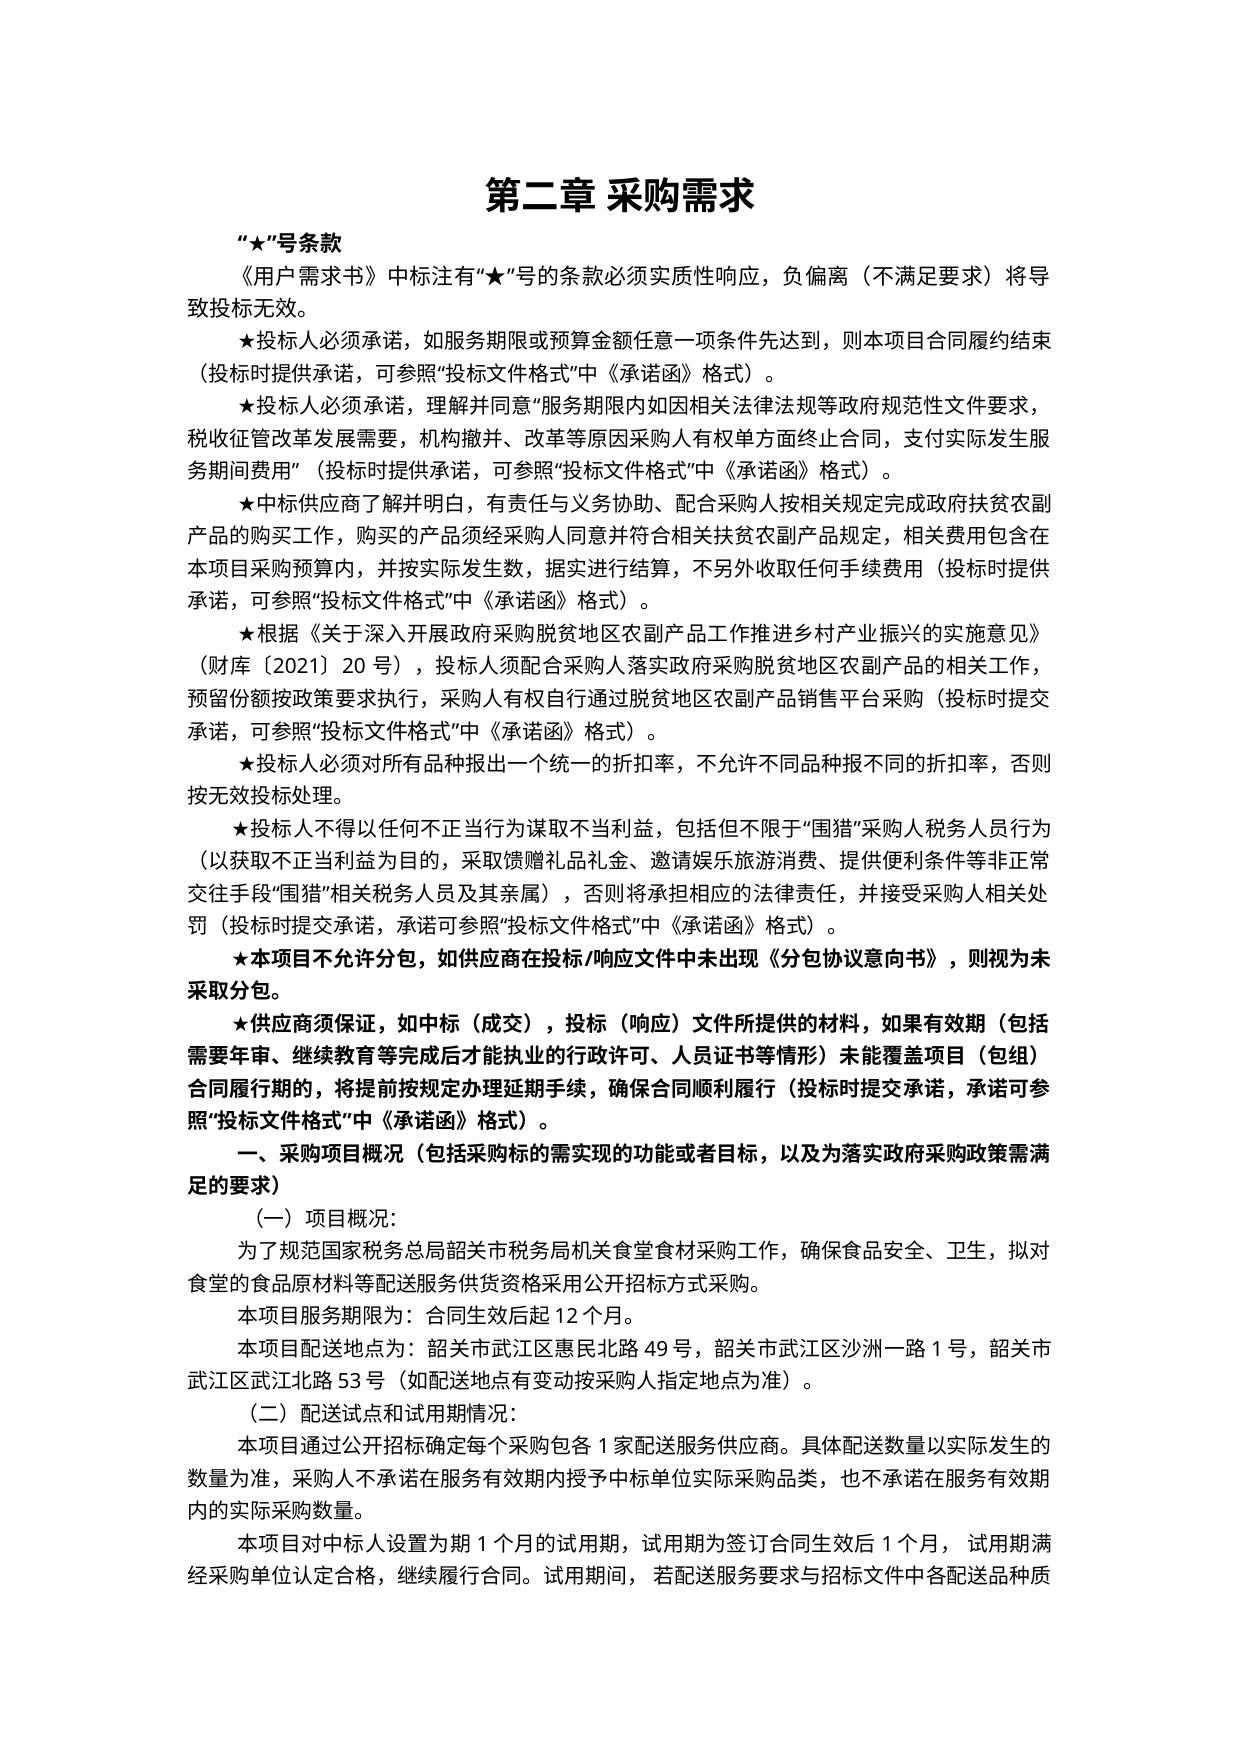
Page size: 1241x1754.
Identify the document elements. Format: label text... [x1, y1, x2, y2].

text ★本项目不允许分包，如供应商在投标/响应文件中未出现《分包协议意向书》，则视为未采取分包。 [187, 942, 1053, 1007]
text 一、采购项目概况（包括采购标的需实现的功能或者目标，以及为落实政府采购政策需满足的要求） [187, 1137, 1053, 1202]
text “★”号条款 [187, 227, 1053, 259]
text ★根据《关于深入开展政府采购脱贫地区农副产品工作推进乡村产业振兴的实施意见》（财库〔2021〕20 号），投标人须配合采购人落实政府采购脱贫地区农副产品的相关工作，预留份额按政策要求执行，采购人有权自行通过脱贫地区农副产品销售平台采购（投标时提交承诺，可参照“投标文件格式”中《承诺函》格式）。 [187, 617, 1053, 747]
text ★供应商须保证，如中标（成交），投标（响应）文件所提供的材料，如果有效期（包括需要年审、继续教育等完成后才能执业的行政许可、人员证书等情形）未能覆盖项目（包组）合同履行期的，将提前按规定办理延期手续，确保合同顺利履行（投标时提交承诺，承诺可参照“投标文件格式”中《承诺函》格式）。 [187, 1007, 1053, 1137]
text ★投标人不得以任何不正当行为谋取不当利益，包括但不限于“围猎”采购人税务人员行为（以获取不正当利益为目的，采取馈赠礼品礼金、邀请娱乐旅游消费、提供便利条件等非正常交往手段“围猎”相关税务人员及其亲属），否则将承担相应的法律责任，并接受采购人相关处罚（投标时提交承诺，承诺可参照“投标文件格式”中《承诺函》格式）。 [187, 812, 1053, 942]
text 本项目服务期限为：合同生效后起12个月。 [187, 1299, 1053, 1332]
text 《用户需求书》中标注有“★”号的条款必须实质性响应，负偏离（不满足要求）将导致投标无效。 [187, 259, 1053, 324]
text ★投标人必须对所有品种报出一个统一的折扣率，不允许不同品种报不同的折扣率，否则按无效投标处理。 [187, 747, 1053, 812]
text ★投标人必须承诺，如服务期限或预算金额任意一项条件先达到，则本项目合同履约结束（投标时提供承诺，可参照“投标文件格式”中《承诺函》格式）。 [187, 324, 1053, 389]
text 为了规范国家税务总局韶关市税务局机关食堂食材采购工作，确保食品安全、卫生，拟对食堂的食品原材料等配送服务供货资格采用公开招标方式采购。 [187, 1234, 1053, 1299]
text （二）配送试点和试用期情况： [187, 1397, 1053, 1429]
text 本项目通过公开招标确定每个采购包各1家配送服务供应商。具体配送数量以实际发生的数量为准，采购人不承诺在服务有效期内授予中标单位实际采购品类，也不承诺在服务有效期内的实际采购数量。 [187, 1429, 1053, 1527]
text 本项目配送地点为：韶关市武江区惠民北路49号，韶关市武江区沙洲一路1号，韶关市武江区武江北路53号（如配送地点有变动按采购人指定地点为准）。 [187, 1332, 1053, 1397]
text ★投标人必须承诺，理解并同意“服务期限内如因相关法律法规等政府规范性文件要求，税收征管改革发展需要，机构撤并、改革等原因采购人有权单方面终止合同，支付实际发生服务期间费用” （投标时提供承诺，可参照“投标文件格式”中《承诺函》格式）。 [187, 389, 1053, 487]
text 第二章 采购需求 [187, 162, 1053, 227]
text （一）项目概况： [187, 1202, 1053, 1234]
text ★中标供应商了解并明白，有责任与义务协助、配合采购人按相关规定完成政府扶贫农副产品的购买工作，购买的产品须经采购人同意并符合相关扶贫农副产品规定，相关费用包含在本项目采购预算内，并按实际发生数，据实进行结算，不另外收取任何手续费用（投标时提供承诺，可参照“投标文件格式”中《承诺函》格式）。 [187, 487, 1053, 617]
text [187, 1527, 1053, 1592]
